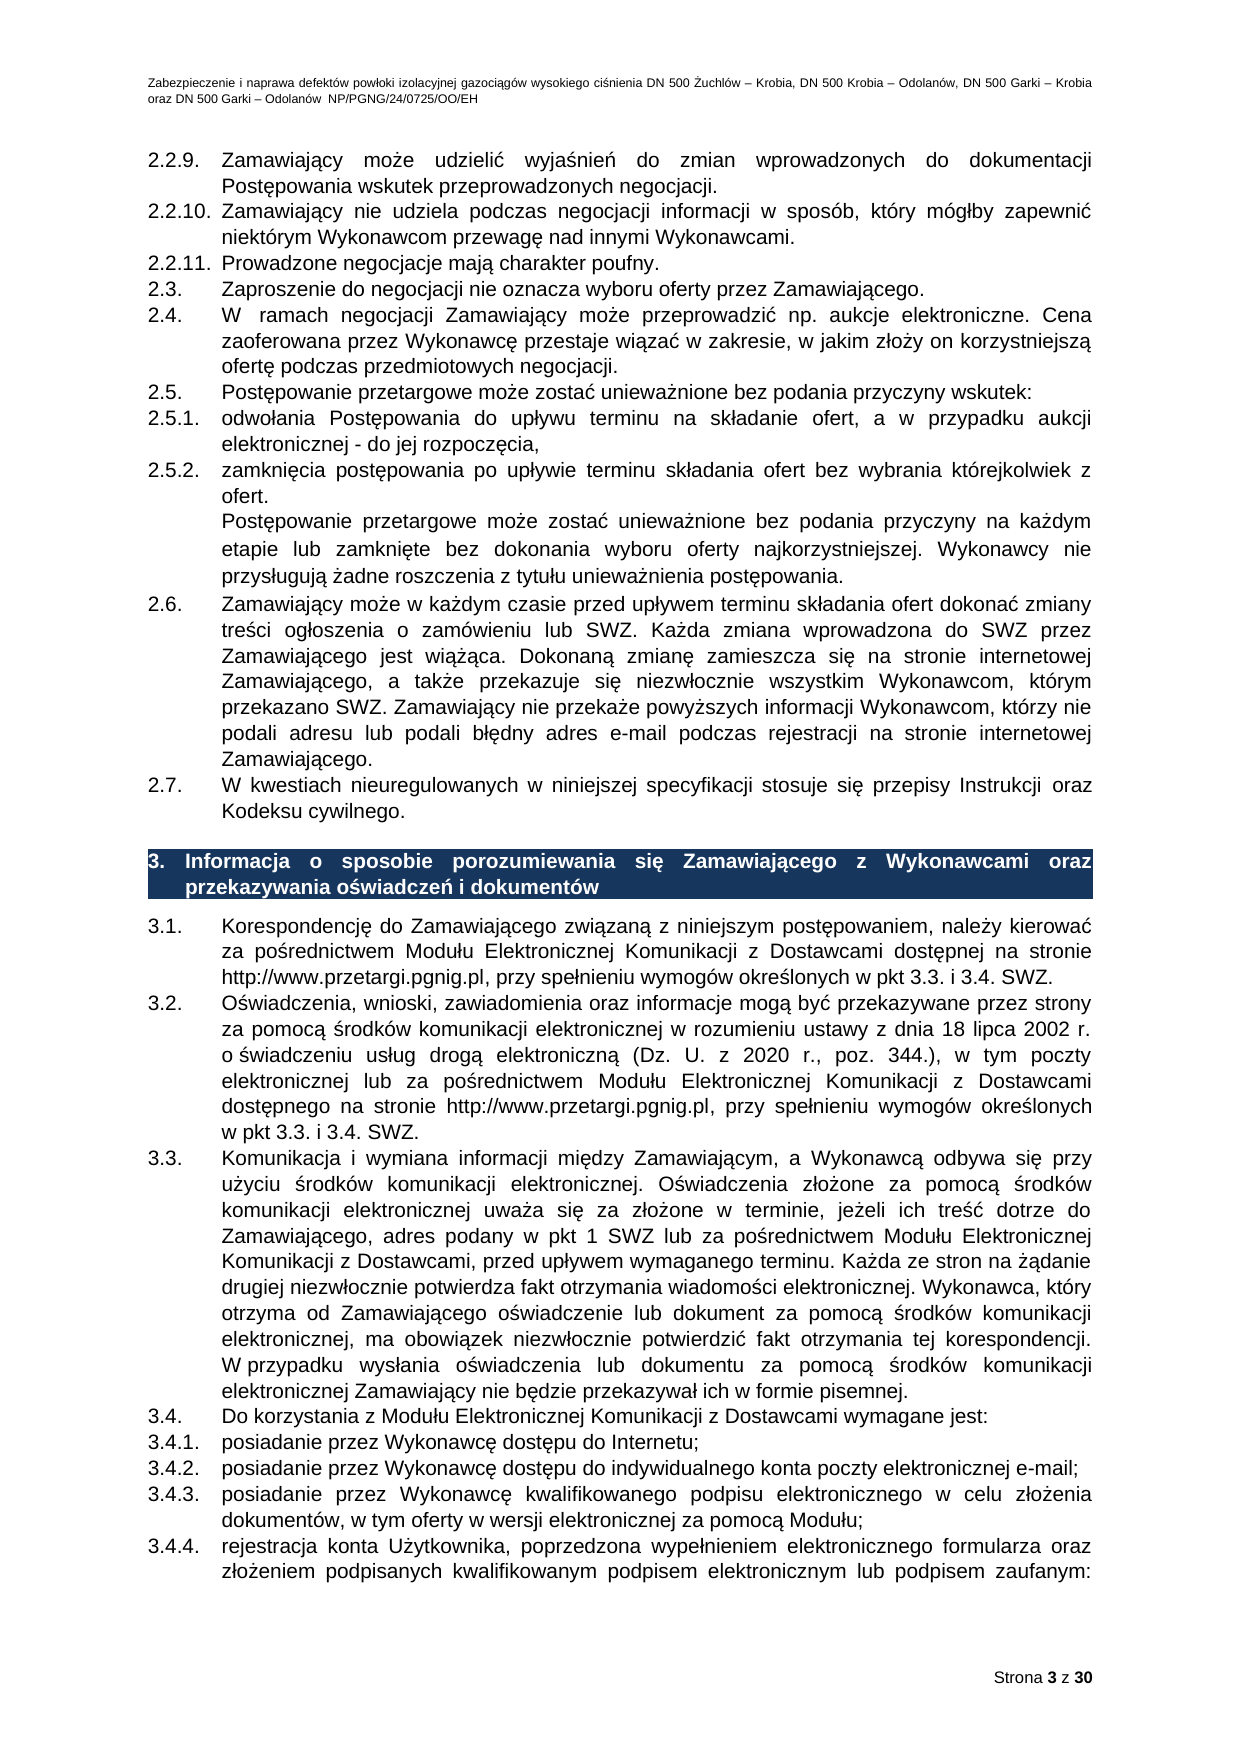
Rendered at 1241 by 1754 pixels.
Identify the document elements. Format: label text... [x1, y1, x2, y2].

text Komunikacja i wymiana informacji między Zamawiającym, a Wykonawcą odbywa się przy użyciu środków komunikacji elektronicznej. Oświadczenia złożone za pomocą środków komunikacji elektronicznej uważa się za złożone w terminie, jeżeli ich treść dotrze do Zamawiającego, adres podany w pkt 1 SWZ lub za pośrednictwem Modułu Elektronicznej Komunikacji z Dostawcami, przed upływem wymaganego terminu. Każda ze stron na żądanie drugiej niezwłocznie potwierdza fakt otrzymania wiadomości elektronicznej. Wykonawca, który otrzyma od Zamawiającego oświadczenie lub dokument za pomocą środków komunikacji elektronicznej, ma obowiązek niezwłocznie potwierdzić fakt otrzymania tej korespondencji. W przypadku wysłania oświadczenia lub dokumentu za pomocą środków komunikacji elektronicznej Zamawiający nie będzie przekazywał ich w formie pisemnej. [148, 1146, 1093, 1402]
text Zamawiający może udzielić wyjaśnień do zmian wprowadzonych do dokumentacji Postępowania wskutek przeprowadzonych negocjacji. [148, 148, 1093, 197]
text Zamawiający nie udziela podczas negocjacji informacji w sposób, który mógłby zapewnić niektórym Wykonawcom przewagę nad innymi Wykonawcami. [148, 199, 1093, 249]
text Oświadczenia, wnioski, zawiadomienia oraz informacje mogą być przekazywane przez strony za pomocą środków komunikacji elektronicznej w rozumieniu ustawy z dnia 18 lipca 2002 r. o świadczeniu usług drogą elektroniczną (Dz. U. z 2020 r., poz. 344.), w tym poczty elektronicznej lub za pośrednictwem Modułu Elektronicznej Komunikacji z Dostawcami dostępnego na stronie http://www.przetargi.pgnig.pl, przy spełnieniu wymogów określonych w pkt 3.3. i 3.4. SWZ. [148, 991, 1093, 1144]
text W kwestiach nieuregulowanych w niniejszej specyfikacji stosuje się przepisy Instrukcji oraz Kodeksu cywilnego. [148, 773, 1093, 822]
text zamknięcia postępowania po upływie terminu składania ofert bez wybrania którejkolwiek z ofert. [148, 458, 1093, 507]
text Korespondencję do Zamawiającego związaną z niniejszym postępowaniem, należy kierować za pośrednictwem Modułu Elektronicznej Komunikacji z Dostawcami dostępnej na stronie http://www.przetargi.pgnig.pl, przy spełnieniu wymogów określonych w pkt 3.3. i 3.4. SWZ. [148, 913, 1093, 989]
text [148, 1533, 1093, 1583]
text W ramach negocjacji Zamawiający może przeprowadzić np. aukcje elektroniczne. Cena zaoferowana przez Wykonawcę przestaje wiązać w zakresie, w jakim złoży on korzystniejszą ofertę podczas przedmiotowych negocjacji. [148, 303, 1093, 378]
list Postępowanie przetargowe może zostać unieważnione bez podania przyczyny na każdym etapie lub zamknięte bez dokonania wyboru oferty najkorzystniejszej. Wykonawcy nie przysługują żadne roszczenia z tytułu unieważnienia postępowania. [221, 509, 1093, 588]
text Postępowanie przetargowe może zostać unieważnione bez podania przyczyny wskutek: [148, 380, 1093, 404]
text Zaproszenie do negocjacji nie oznacza wyboru oferty przez Zamawiającego. [148, 277, 1093, 301]
text posiadanie przez Wykonawcę dostępu do indywidualnego konta poczty elektronicznej e-mail; [148, 1456, 1093, 1480]
text Zamawiający może w każdym czasie przed upływem terminu składania ofert dokonać zmiany treści ogłoszenia o zamówieniu lub SWZ. Każda zmiana wprowadzona do SWZ przez Zamawiającego jest wiążąca. Dokonaną zmianę zamieszcza się na stronie internetowej Zamawiającego, a także przekazuje się niezwłocznie wszystkim Wykonawcom, którym przekazano SWZ. Zamawiający nie przekaże powyższych informacji Wykonawcom, którzy nie podali adresu lub podali błędny adres e-mail podczas rejestracji na stronie internetowej Zamawiającego. [148, 592, 1093, 771]
text Do korzystania z Modułu Elektronicznej Komunikacji z Dostawcami wymagane jest: [148, 1404, 1093, 1428]
text posiadanie przez Wykonawcę kwalifikowanego podpisu elektronicznego w celu złożenia dokumentów, w tym oferty w wersji elektronicznej za pomocą Modułu; [148, 1482, 1093, 1532]
text Informacja o sposobie porozumiewania się Zamawiającego z Wykonawcami oraz przekazywania oświadczeń i dokumentów [148, 849, 1093, 899]
text Prowadzone negocjacje mają charakter poufny. [148, 251, 1093, 275]
text posiadanie przez Wykonawcę dostępu do Internetu; [148, 1430, 1093, 1454]
text odwołania Postępowania do upływu terminu na składanie ofert, a w przypadku aukcji elektronicznej - do jej rozpoczęcia, [148, 406, 1093, 456]
